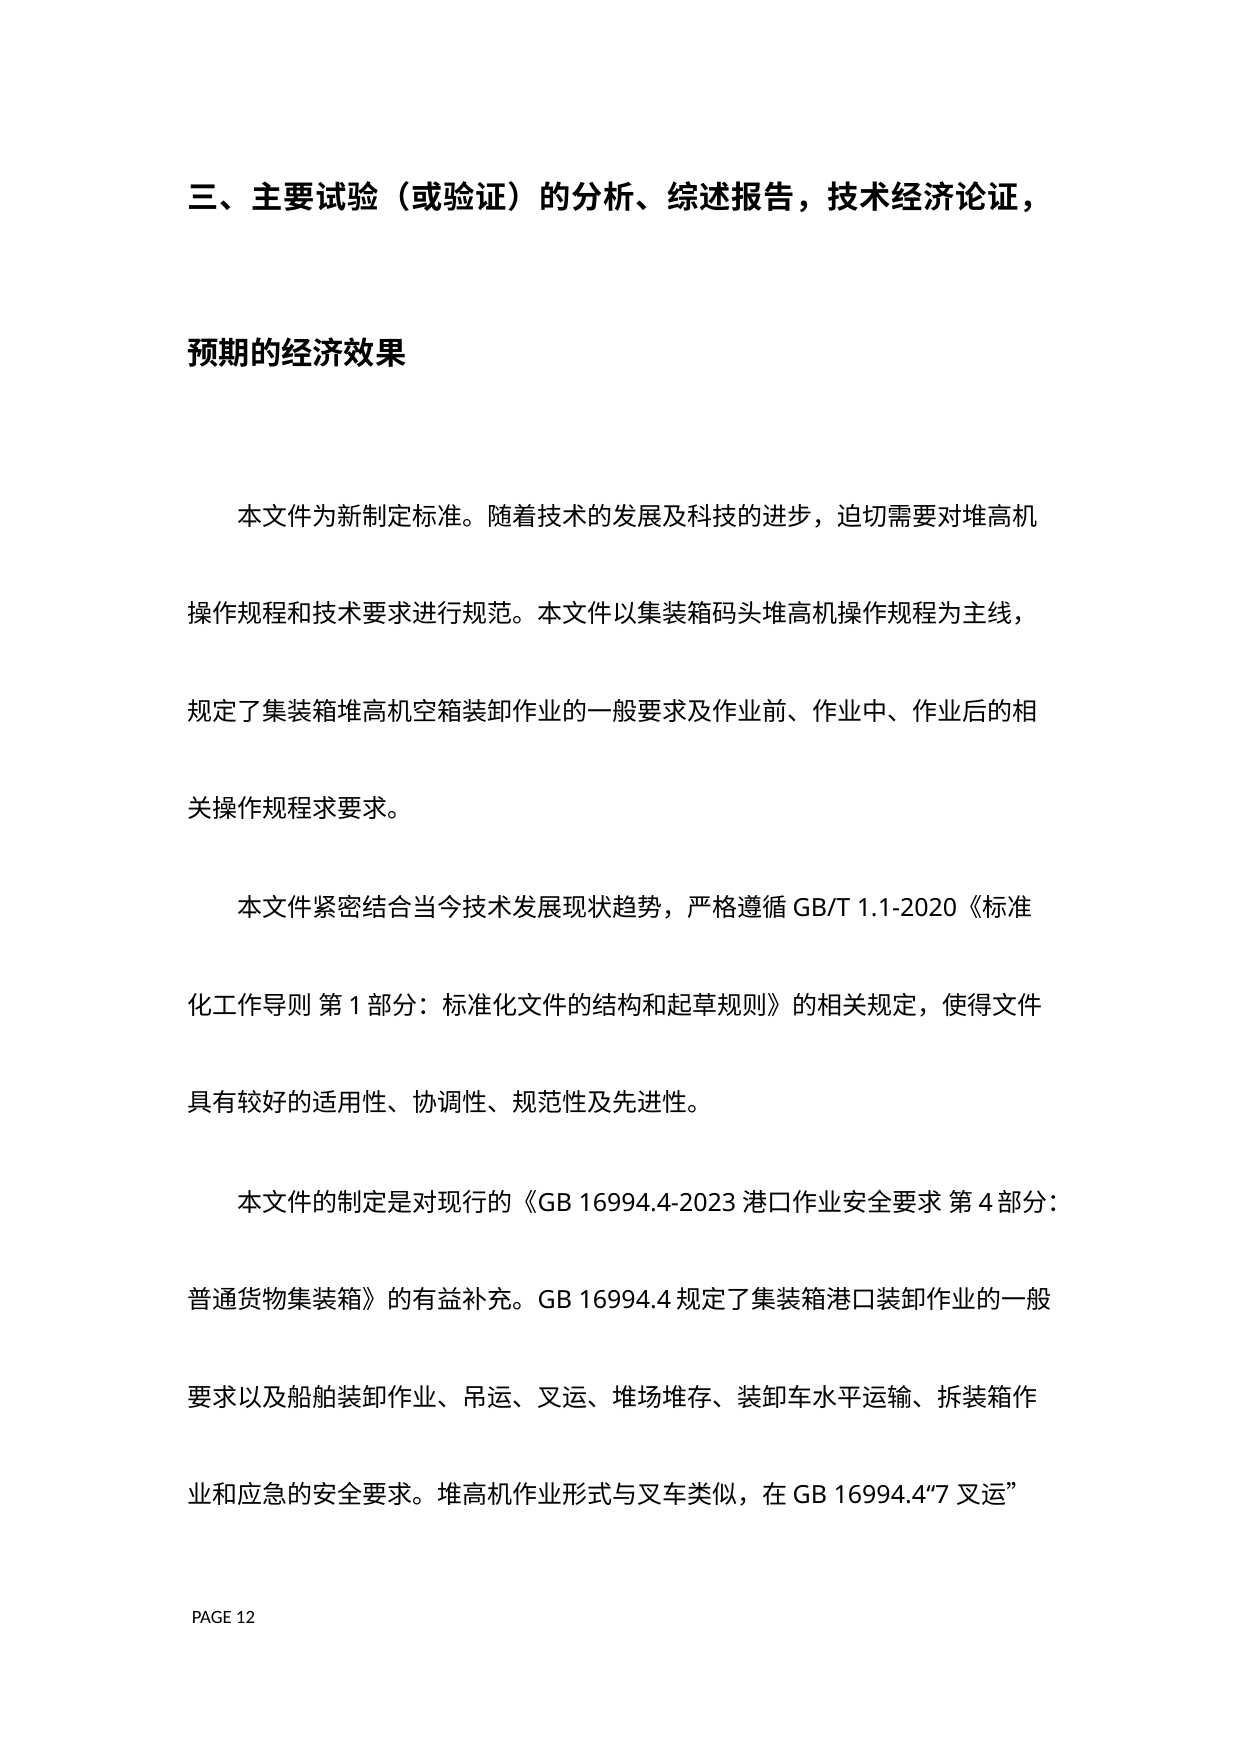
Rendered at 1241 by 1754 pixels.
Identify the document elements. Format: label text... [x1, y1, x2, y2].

subtitle 三、主要试验（或验证）的分析、综述报告，技术经济论证，预期的经济效果 [187, 162, 1053, 383]
text 本文件紧密结合当今技术发展现状趋势，严格遵循GB/T 1.1-2020《标准化工作导则 第1部分：标准化文件的结构和起草规则》的相关规定，使得文件具有较好的适用性、协调性、规范性及先进性。 [187, 873, 1053, 1133]
text 本文件为新制定标准。随着技术的发展及科技的进步，迫切需要对堆高机操作规程和技术要求进行规范。本文件以集装箱码头堆高机操作规程为主线，规定了集装箱堆高机空箱装卸作业的一般要求及作业前、作业中、作业后的相关操作规程求要求。 [187, 482, 1053, 839]
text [187, 1168, 1053, 1525]
